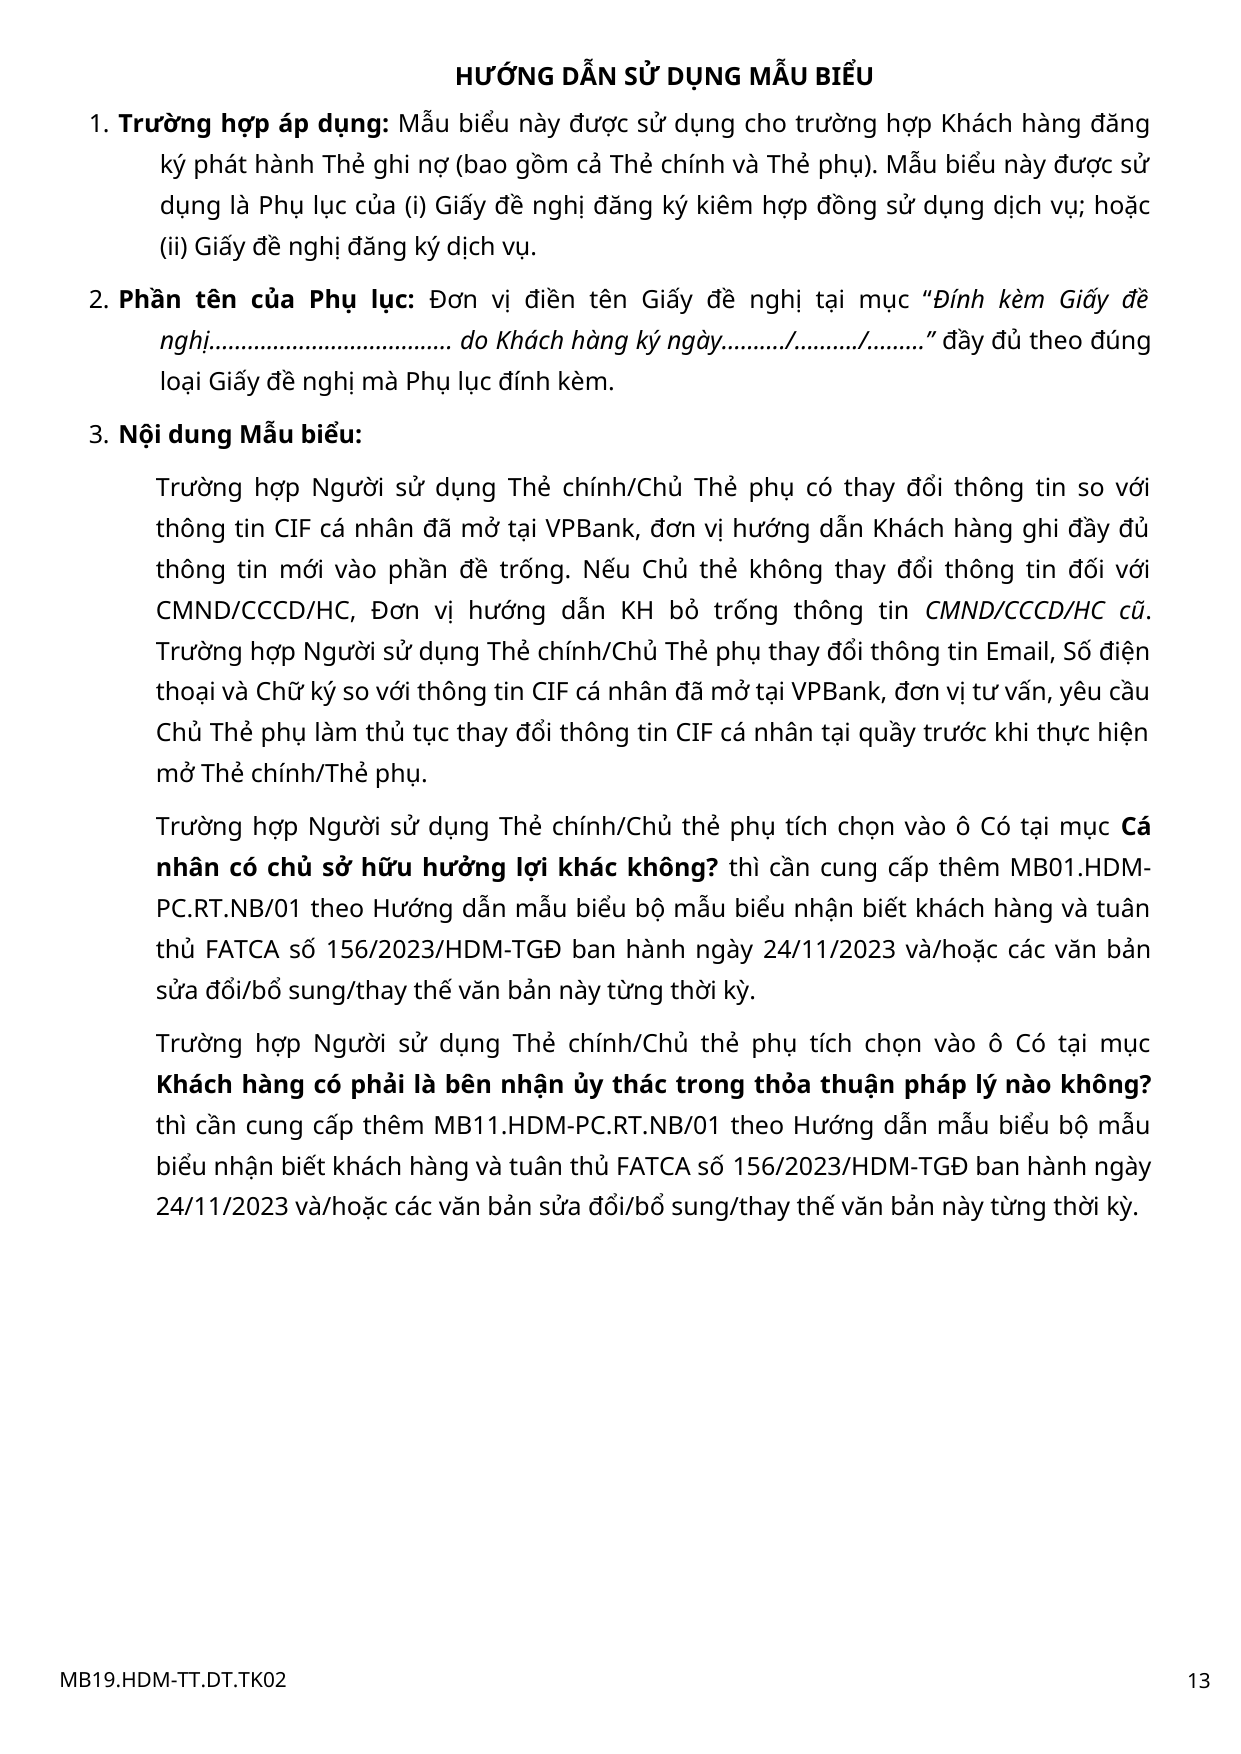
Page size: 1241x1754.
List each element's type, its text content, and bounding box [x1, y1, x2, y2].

text Trường hợp Người sử dụng Thẻ chính/Chủ Thẻ phụ có thay đổi thông tin so với thông tin CIF cá nhân đã mở tại VPBank, đơn vị hướng dẫn Khách hàng ghi đầy đủ thông tin mới vào phần đề trống. Nếu Chủ thẻ không thay đổi thông tin đối với CMND/CCCD/HC, Đơn vị hướng dẫn KH bỏ trống thông tin CMND/CCCD/HC cũ. Trường hợp Người sử dụng Thẻ chính/Chủ Thẻ phụ thay đổi thông tin Email, Số điện thoại và Chữ ký so với thông tin CIF cá nhân đã mở tại VPBank, đơn vị tư vấn, yêu cầu Chủ Thẻ phụ làm thủ tục thay đổi thông tin CIF cá nhân tại quầy trước khi thực hiện mở Thẻ chính/Thẻ phụ. [156, 470, 1152, 790]
list Trường hợp áp dụng: Mẫu biểu này được sử dụng cho trường hợp Khách hàng đăng ký phát hành Thẻ ghi nợ (bao gồm cả Thẻ chính và Thẻ phụ). Mẫu biểu này được sử dụng là Phụ lục của (i) Giấy đề nghị đăng ký kiêm hợp đồng sử dụng dịch vụ; hoặc (ii) Giấy đề nghị đăng ký dịch vụ. [88, 106, 1152, 262]
text Trường hợp Người sử dụng Thẻ chính/Chủ thẻ phụ tích chọn vào ô Có tại mục Cá nhân có chủ sở hữu hưởng lợi khác không? thì cần cung cấp thêm MB01.HDM-PC.RT.NB/01 theo Hướng dẫn mẫu biểu bộ mẫu biểu nhận biết khách hàng và tuân thủ FATCA số 156/2023/HDM-TGĐ ban hành ngày 24/11/2023 và/hoặc các văn bản sửa đổi/bổ sung/thay thế văn bản này từng thời kỳ. [156, 809, 1152, 1006]
text HƯỚNG DẪN SỬ DỤNG MẪU BIỂU [118, 59, 1211, 93]
list Phần tên của Phụ lục: Đơn vị điền tên Giấy đề nghị tại mục “Đính kèm Giấy đề nghị……………………………….. do Khách hàng ký ngày………./………./………” đầy đủ theo đúng loại Giấy đề nghị mà Phụ lục đính kèm. [88, 281, 1152, 397]
text Trường hợp Người sử dụng Thẻ chính/Chủ thẻ phụ tích chọn vào ô Có tại mục Khách hàng có phải là bên nhận ủy thác trong thỏa thuận pháp lý nào không? thì cần cung cấp thêm MB11.HDM-PC.RT.NB/01 theo Hướng dẫn mẫu biểu bộ mẫu biểu nhận biết khách hàng và tuân thủ FATCA số 156/2023/HDM-TGĐ ban hành ngày 24/11/2023 và/hoặc các văn bản sửa đổi/bổ sung/thay thế văn bản này từng thời kỳ. [156, 1026, 1152, 1223]
list Nội dung Mẫu biểu: [88, 416, 1152, 451]
